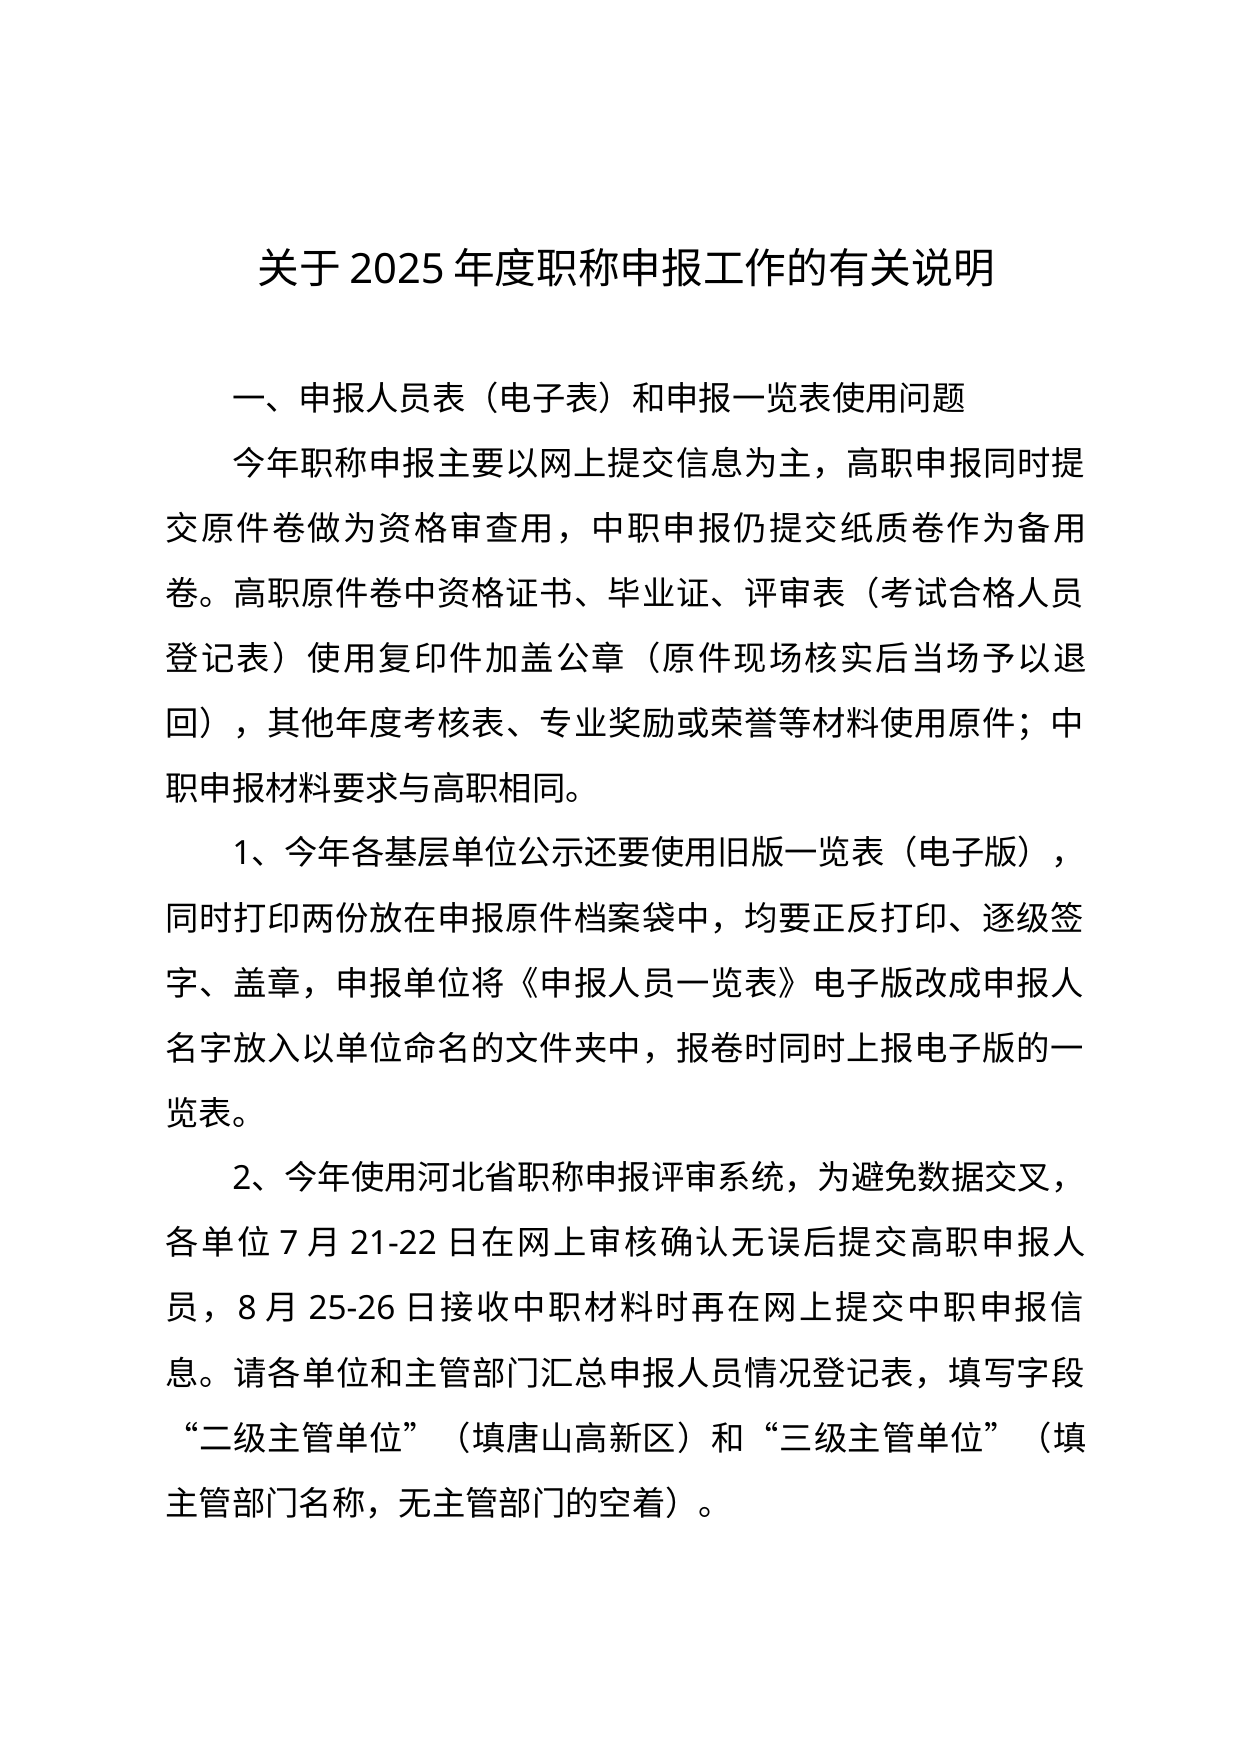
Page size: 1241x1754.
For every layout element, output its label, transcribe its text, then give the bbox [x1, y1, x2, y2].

text 2、今年使用河北省职称申报评审系统，为避免数据交叉，各单位7月21-22日在网上审核确认无误后提交高职申报人员，8月25-26日接收中职材料时再在网上提交中职申报信息。请各单位和主管部门汇总申报人员情况登记表，填写字段“二级主管单位”（填唐山高新区）和“三级主管单位”（填主管部门名称，无主管部门的空着）。 [165, 1143, 1087, 1533]
text 1、今年各基层单位公示还要使用旧版一览表（电子版），同时打印两份放在申报原件档案袋中，均要正反打印、逐级签字、盖章，申报单位将《申报人员一览表》电子版改成申报人名字放入以单位命名的文件夹中，报卷时同时上报电子版的一览表。 [165, 818, 1087, 1143]
text 今年职称申报主要以网上提交信息为主，高职申报同时提交原件卷做为资格审查用，中职申报仍提交纸质卷作为备用卷。高职原件卷中资格证书、毕业证、评审表（考试合格人员登记表）使用复印件加盖公章（原件现场核实后当场予以退回），其他年度考核表、专业奖励或荣誉等材料使用原件；中职申报材料要求与高职相同。 [165, 428, 1087, 818]
text 一、申报人员表（电子表）和申报一览表使用问题 [165, 363, 1087, 428]
text 关于2025年度职称申报工作的有关说明 [165, 233, 1087, 298]
